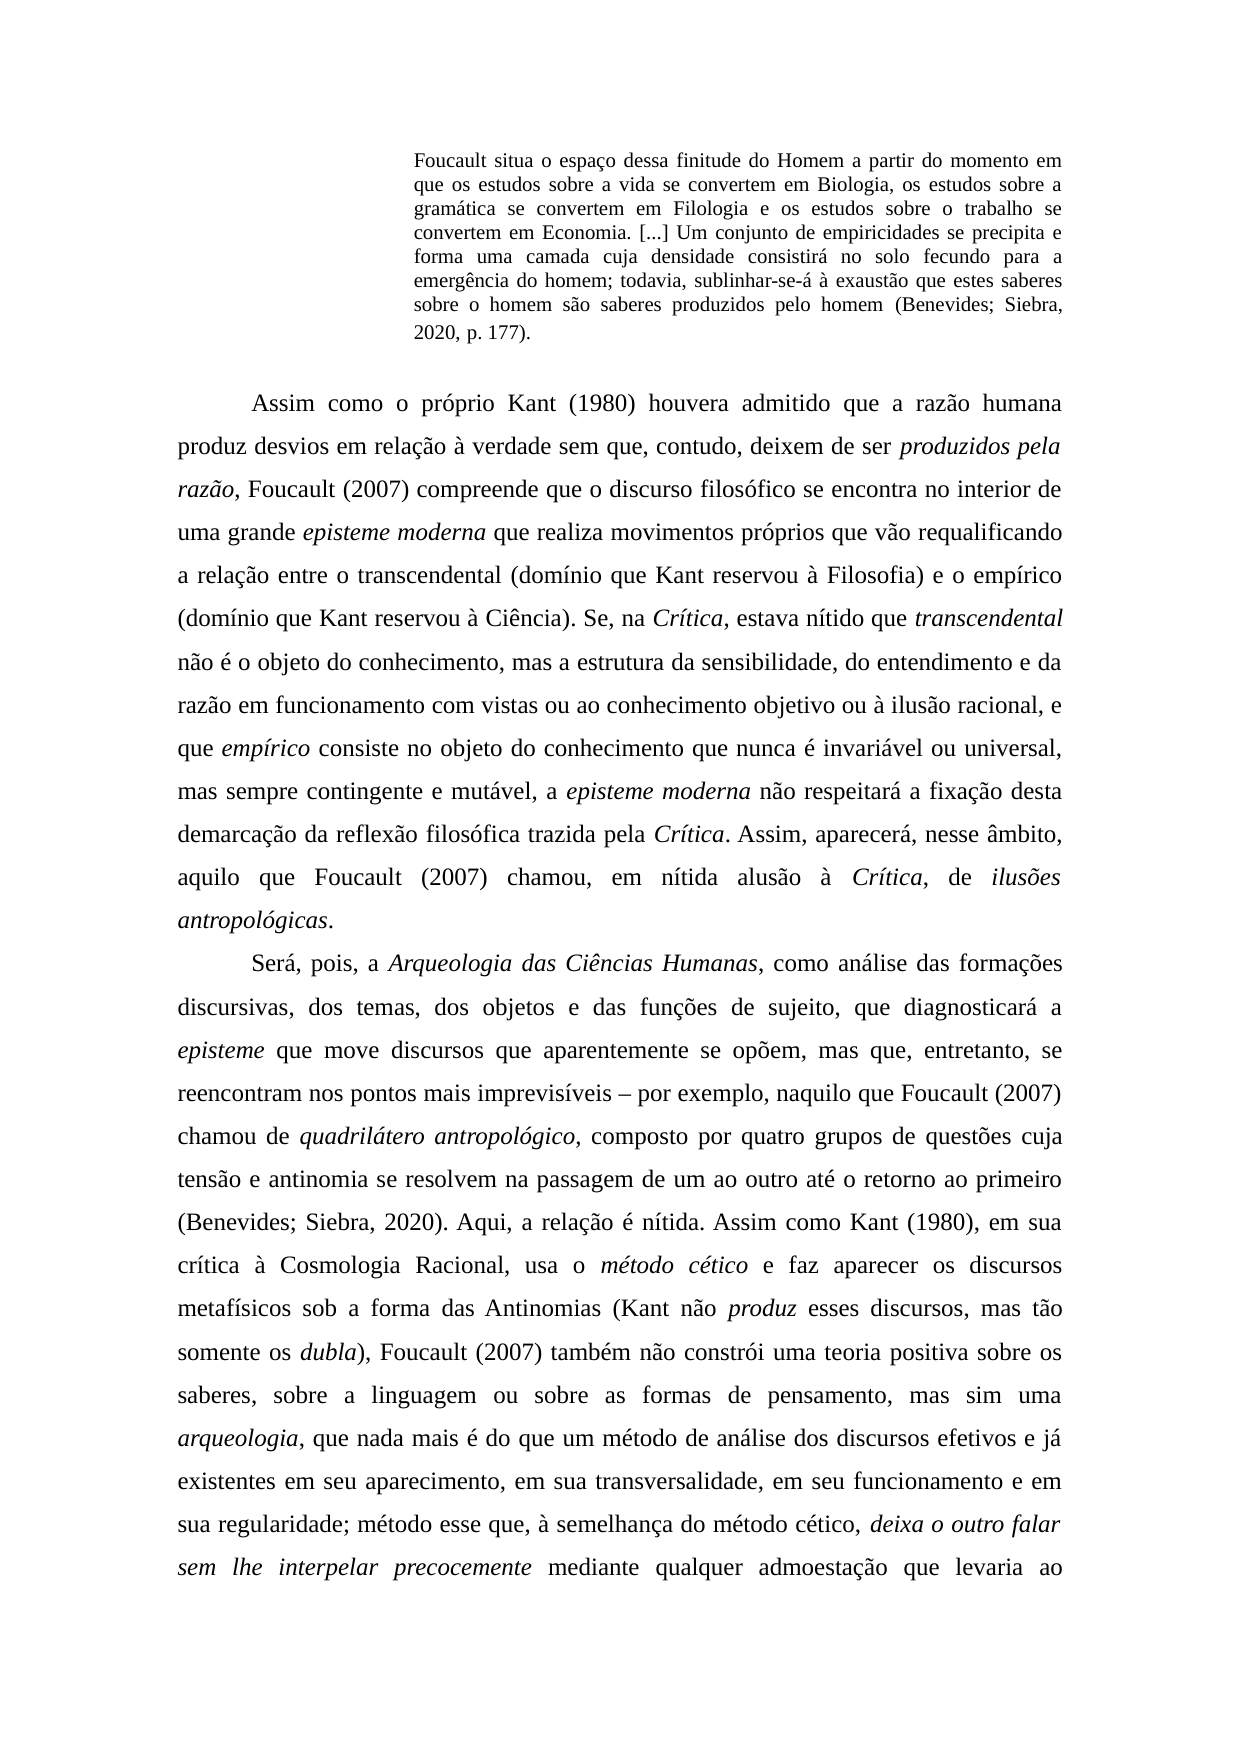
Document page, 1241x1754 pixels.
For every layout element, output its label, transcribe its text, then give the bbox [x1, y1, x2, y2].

text Assim como o próprio Kant (1980) houvera admitido que a razão humana produz desvios em relação à verdade sem que, contudo, deixem de ser produzidos pela razão, Foucault (2007) compreende que o discurso filosófico se encontra no interior de uma grande episteme moderna que realiza movimentos próprios que vão requalificando a relação entre o transcendental (domínio que Kant reservou à Filosofia) e o empírico (domínio que Kant reservou à Ciência). Se, na Crítica, estava nítido que transcendental não é o objeto do conhecimento, mas a estrutura da sensibilidade, do entendimento e da razão em funcionamento com vistas ou ao conhecimento objetivo ou à ilusão racional, e que empírico consiste no objeto do conhecimento que nunca é invariável ou universal, mas sempre contingente e mutável, a episteme moderna não respeitará a fixação desta demarcação da reflexão filosófica trazida pela Crítica. Assim, aparecerá, nesse âmbito, aquilo que Foucault (2007) chamou, em nítida alusão à Crítica, de ilusões antropológicas. [177, 388, 1063, 934]
text Foucault situa o espaço dessa finitude do Homem a partir do momento em que os estudos sobre a vida se convertem em Biologia, os estudos sobre a gramática se convertem em Filologia e os estudos sobre o trabalho se convertem em Economia. [...] Um conjunto de empiricidades se precipita e forma uma camada cuja densidade consistirá no solo fecundo para a emergência do homem; todavia, sublinhar-se-á à exaustão que estes saberes sobre o homem são saberes produzidos pelo homem (Benevides; Siebra, 2020, p. 177). [413, 148, 1063, 345]
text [177, 948, 1063, 1581]
